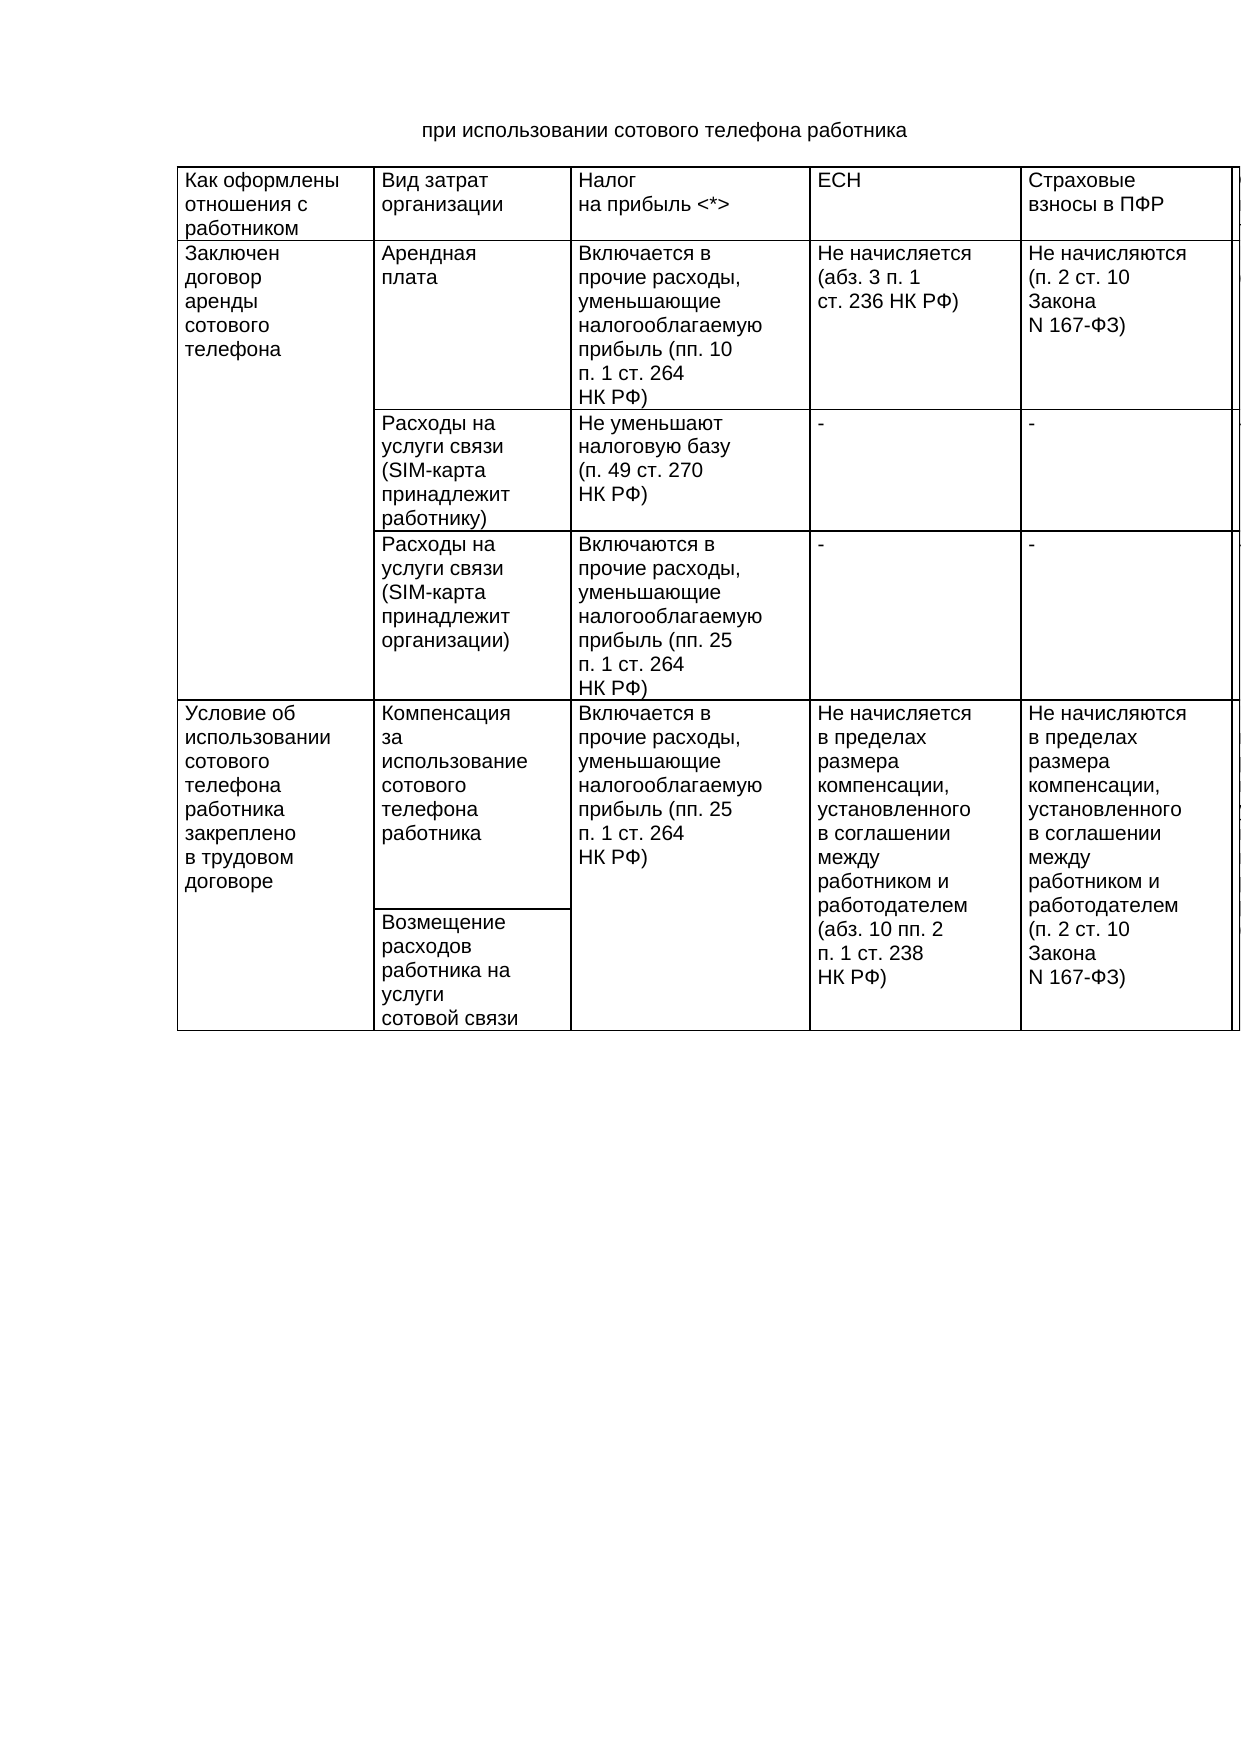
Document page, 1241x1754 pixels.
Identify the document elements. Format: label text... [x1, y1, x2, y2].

table_cell - [811, 532, 1020, 699]
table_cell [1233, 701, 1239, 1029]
table_header Страховые взносы в ПФР [1022, 168, 1231, 239]
table_cell Включаются в прочие расходы, уменьшающие налогооблагаемую прибыль (пп. 25 п. 1 ст. 264 НК РФ) [572, 532, 809, 699]
table_cell Не начисляется (абз. 3 п. 1 ст. 236 НК РФ) [811, 241, 1020, 409]
table_cell Расходы на услуги связи (SIM-карта принадлежит работнику) [375, 410, 570, 530]
table_cell Не начисляются в пределах размера компенсации, установленного в соглашении между работником и работодателем (п. 2 ст. 10 Закона N 167-ФЗ) [1022, 701, 1231, 1029]
table_cell Включается в прочие расходы, уменьшающие налогооблагаемую прибыль (пп. 10 п. 1 ст. 264 НК РФ) [572, 241, 809, 409]
table_cell Не начисляются (п. 2 ст. 10 Закона N 167-ФЗ) [1022, 241, 1231, 409]
table_header Налог на прибыль <*> [572, 168, 809, 239]
table_header Как оформлены отношения с работником [178, 168, 373, 239]
table_cell Расходы на услуги связи (SIM-карта принадлежит организации) [375, 532, 570, 699]
table_cell Арендная плата [375, 241, 570, 409]
table_cell Включается в прочие расходы, уменьшающие налогооблагаемую прибыль (пп. 25 п. 1 ст. 264 НК РФ) [572, 701, 809, 1029]
table_cell Не уменьшают налоговую базу (п. 49 ст. 270 НК РФ) [572, 410, 809, 530]
table_header ЕСН [811, 168, 1020, 239]
table_cell - [1022, 410, 1231, 530]
table_cell Условие об использовании сотового телефона работника закреплено в трудовом договоре [178, 701, 373, 1029]
table_cell Компенсация за использование сотового телефона работника [375, 701, 570, 908]
table_cell Возмещение расходов работника на услуги сотовой связи [375, 910, 570, 1029]
table_cell Не начисляется в пределах размера компенсации, установленного в соглашении между работником и работодателем (абз. 10 пп. 2 п. 1 ст. 238 НК РФ) [811, 701, 1020, 1029]
table_header Вид затрат организации [375, 168, 570, 239]
table_cell - [1022, 532, 1231, 699]
table_cell Заключен договор аренды сотового телефона [178, 241, 373, 699]
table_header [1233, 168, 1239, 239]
text при использовании сотового телефона работника [177, 118, 1152, 142]
table_cell - [811, 410, 1020, 530]
